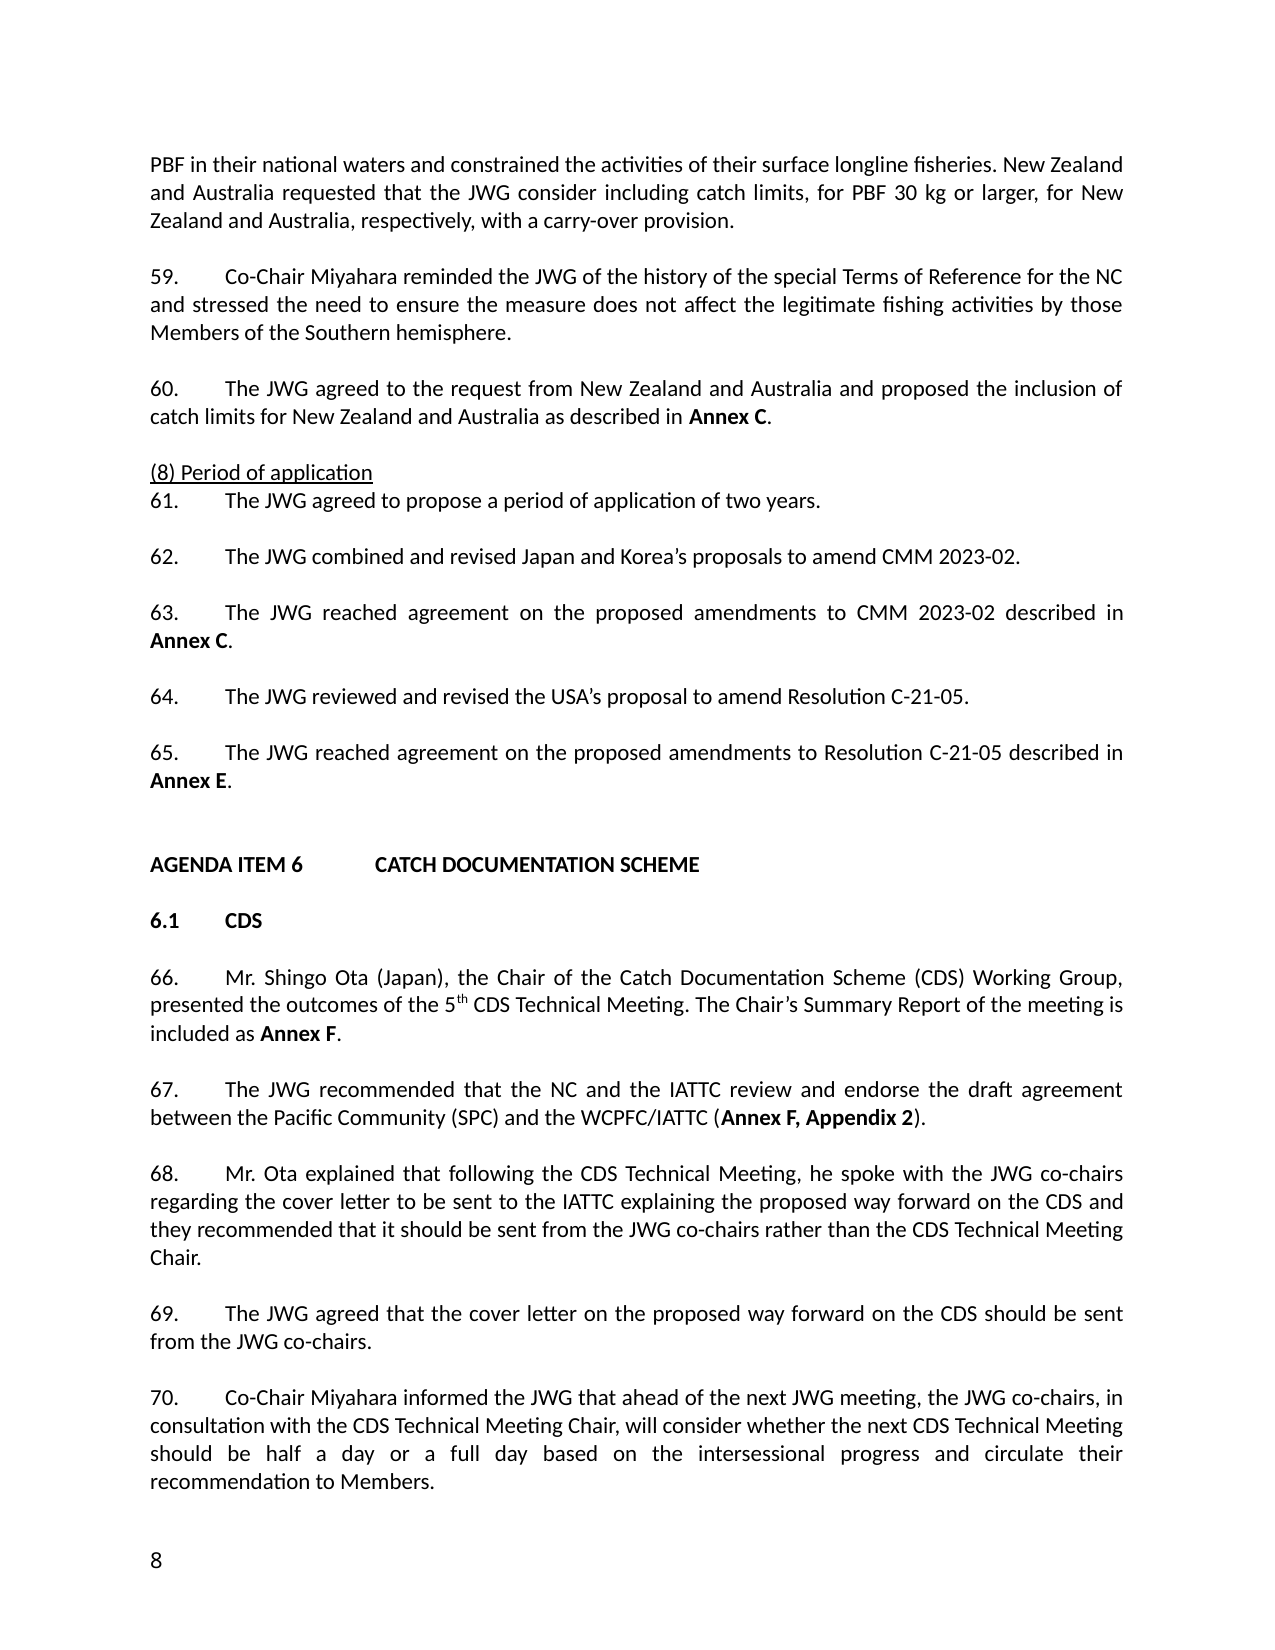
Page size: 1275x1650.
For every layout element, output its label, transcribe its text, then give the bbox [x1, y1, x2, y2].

list The JWG recommended that the NC and the IATTC review and endorse the draft agreement between the Pacific Community (SPC) and the WCPFC/IATTC (Annex F, Appendix 2). [150, 1075, 1125, 1131]
list Mr. Ota explained that following the CDS Technical Meeting, he spoke with the JWG co-chairs regarding the cover letter to be sent to the IATTC explaining the proposed way forward on the CDS and they recommended that it should be sent from the JWG co-chairs rather than the CDS Technical Meeting Chair. [150, 1159, 1125, 1271]
list The JWG reviewed and revised the USA’s proposal to amend Resolution C-21-05. [150, 682, 1125, 710]
list The JWG agreed to propose a period of application of two years. [150, 486, 1125, 514]
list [150, 150, 1125, 234]
list Mr. Shingo Ota (Japan), the Chair of the Catch Documentation Scheme (CDS) Working Group, presented the outcomes of the 5th CDS Technical Meeting. The Chair’s Summary Report of the meeting is included as Annex F. [150, 963, 1125, 1047]
list The JWG reached agreement on the proposed amendments to CMM 2023-02 described in Annex C. [150, 598, 1125, 654]
list Co-Chair Miyahara reminded the JWG of the history of the special Terms of Reference for the NC and stressed the need to ensure the measure does not affect the legitimate fishing activities by those Members of the Southern hemisphere. [150, 262, 1125, 346]
list The JWG reached agreement on the proposed amendments to Resolution C-21-05 described in Annex E. [150, 738, 1125, 794]
text 6.1 CDS [150, 907, 1125, 934]
list The JWG agreed to the request from New Zealand and Australia and proposed the inclusion of catch limits for New Zealand and Australia as described in Annex C. [150, 374, 1125, 430]
subtitle CATCH DOCUMENTATION SCHEME [150, 851, 1125, 878]
list The JWG combined and revised Japan and Korea’s proposals to amend CMM 2023-02. [150, 542, 1125, 570]
list Co-Chair Miyahara informed the JWG that ahead of the next JWG meeting, the JWG co-chairs, in consultation with the CDS Technical Meeting Chair, will consider whether the next CDS Technical Meeting should be half a day or a full day based on the intersessional progress and circulate their recommendation to Members. [150, 1383, 1125, 1495]
list The JWG agreed that the cover letter on the proposed way forward on the CDS should be sent from the JWG co-chairs. [150, 1299, 1125, 1355]
text (8) Period of application [150, 458, 1125, 486]
